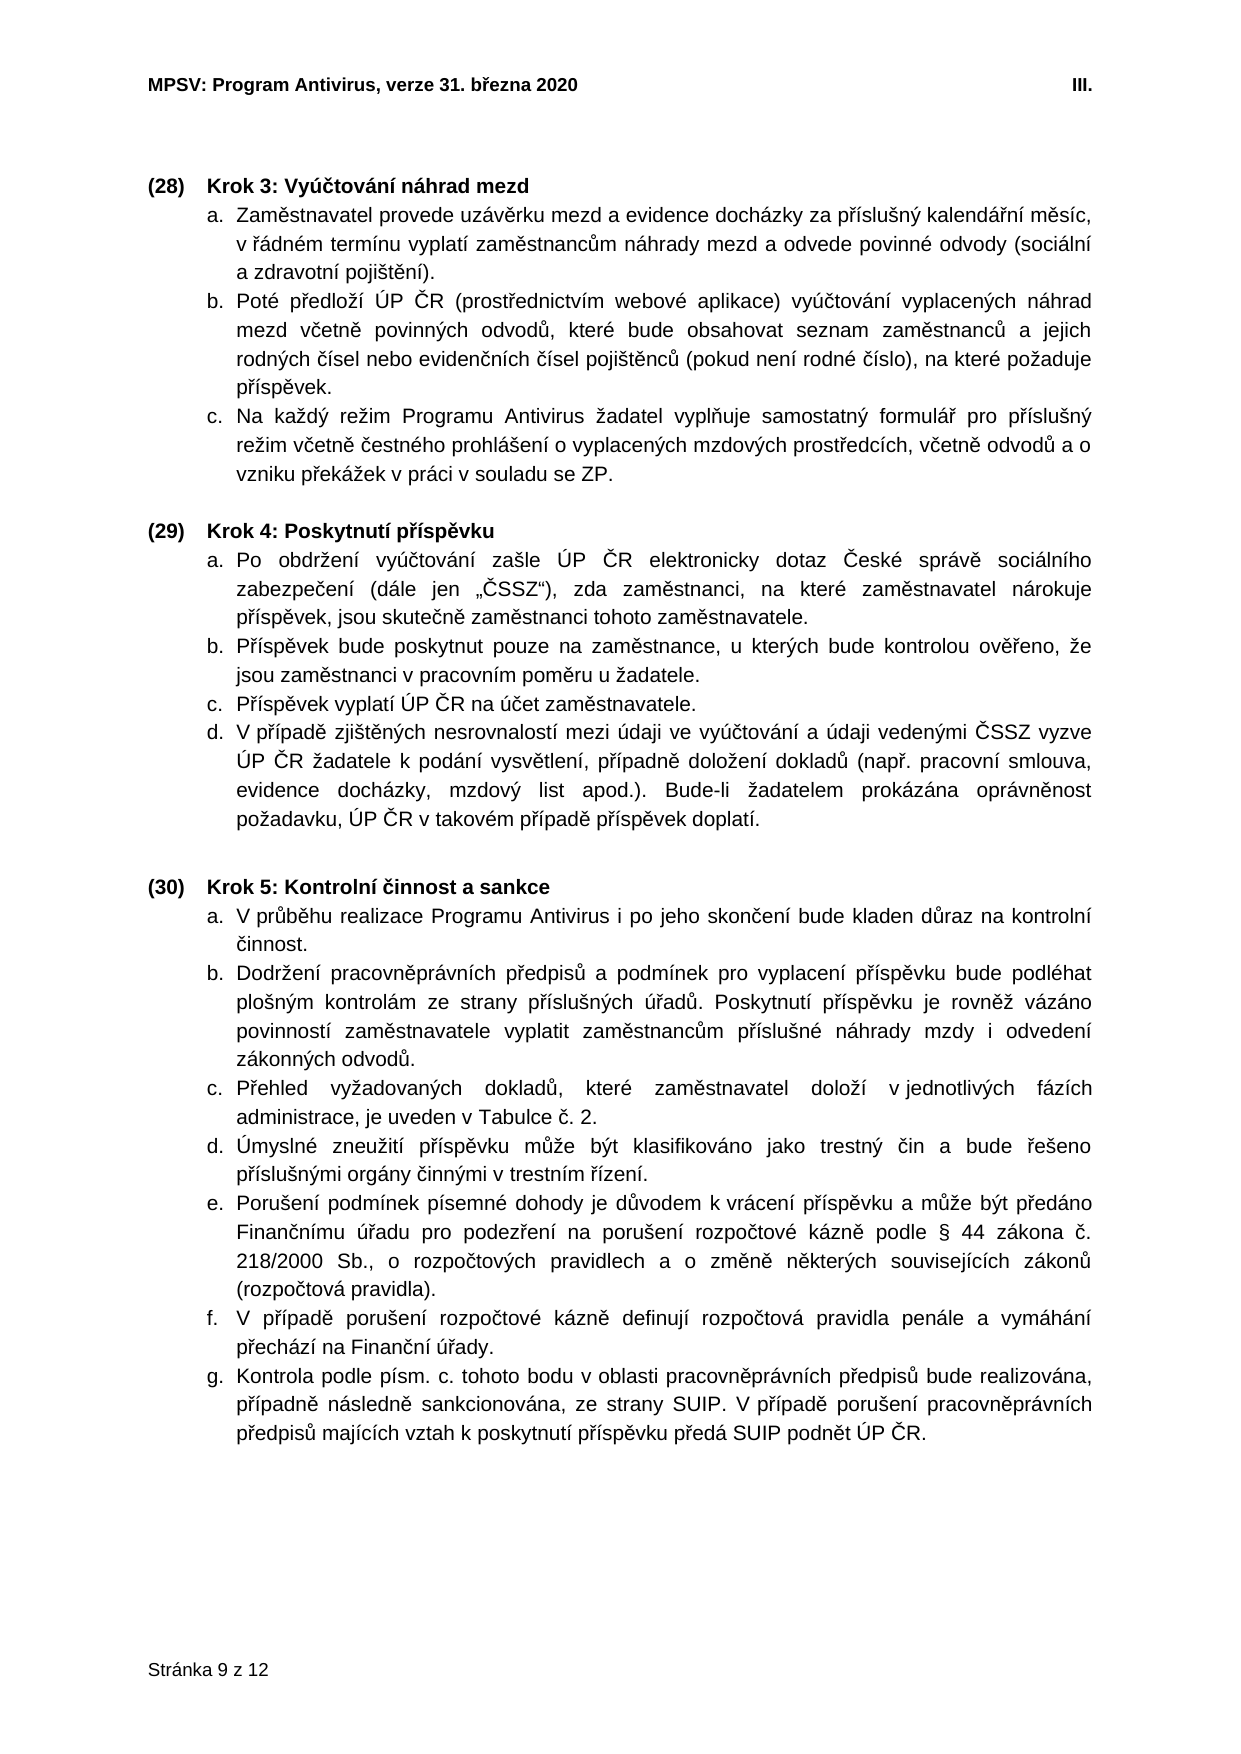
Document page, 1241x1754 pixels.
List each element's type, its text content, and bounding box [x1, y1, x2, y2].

list Na každý režim Programu Antivirus žadatel vyplňuje samostatný formulář pro příslušný režim včetně čestného prohlášení o vyplacených mzdových prostředcích, včetně odvodů a o vzniku překážek v práci v souladu se ZP. [207, 404, 1093, 485]
list Porušení podmínek písemné dohody je důvodem k vrácení příspěvku a může být předáno Finančnímu úřadu pro podezření na porušení rozpočtové kázně podle § 44 zákona č. 218/2000 Sb., o rozpočtových pravidlech a o změně některých souvisejících zákonů (rozpočtová pravidla). [207, 1191, 1093, 1301]
list Kontrola podle písm. c. tohoto bodu v oblasti pracovněprávních předpisů bude realizována, případně následně sankcionována, ze strany SUIP. V případě porušení pracovněprávních předpisů majících vztah k poskytnutí příspěvku předá SUIP podnět ÚP ČR. [207, 1363, 1093, 1445]
list Poté předloží ÚP ČR (prostřednictvím webové aplikace) vyúčtování vyplacených náhrad mezd včetně povinných odvodů, které bude obsahovat seznam zaměstnanců a jejich rodných čísel nebo evidenčních čísel pojištěnců (pokud není rodné číslo), na které požaduje příspěvek. [207, 289, 1093, 399]
list Příspěvek vyplatí ÚP ČR na účet zaměstnavatele. [207, 691, 1093, 715]
list V případě porušení rozpočtové kázně definují rozpočtová pravidla penále a vymáhání přechází na Finanční úřady. [207, 1306, 1093, 1359]
list Dodržení pracovněprávních předpisů a podmínek pro vyplacení příspěvku bude podléhat plošným kontrolám ze strany příslušných úřadů. Poskytnutí příspěvku je rovněž vázáno povinností zaměstnavatele vyplatit zaměstnancům příslušné náhrady mzdy i odvedení zákonných odvodů. [207, 961, 1093, 1071]
list Zaměstnavatel provede uzávěrku mezd a evidence docházky za příslušný kalendářní měsíc, v řádném termínu vyplatí zaměstnancům náhrady mezd a odvede povinné odvody (sociální a zdravotní pojištění). [207, 203, 1093, 284]
list Po obdržení vyúčtování zašle ÚP ČR elektronicky dotaz České správě sociálního zabezpečení (dále jen „ČSSZ“), zda zaměstnanci, na které zaměstnavatel nárokuje příspěvek, jsou skutečně zaměstnanci tohoto zaměstnavatele. [207, 548, 1093, 629]
list Příspěvek bude poskytnut pouze na zaměstnance, u kterých bude kontrolou ověřeno, že jsou zaměstnanci v pracovním poměru u žadatele. [207, 634, 1093, 687]
list V případě zjištěných nesrovnalostí mezi údaji ve vyúčtování a údaji vedenými ČSSZ vyzve ÚP ČR žadatele k podání vysvětlení, případně doložení dokladů (např. pracovní smlouva, evidence docházky, mzdový list apod.). Bude-li žadatelem prokázána oprávněnost požadavku, ÚP ČR v takovém případě příspěvek doplatí. [207, 720, 1093, 830]
list V průběhu realizace Programu Antivirus i po jeho skončení bude kladen důraz na kontrolní činnost. [207, 903, 1093, 956]
list Krok 5: Kontrolní činnost a sankce [148, 875, 1093, 899]
list Krok 4: Poskytnutí příspěvku [148, 519, 1093, 543]
list Krok 3: Vyúčtování náhrad mezd [148, 174, 1093, 198]
list Přehled vyžadovaných dokladů, které zaměstnavatel doloží v jednotlivých fázích administrace, je uveden v Tabulce č. 2. [207, 1076, 1093, 1129]
list Úmyslné zneužití příspěvku může být klasifikováno jako trestný čin a bude řešeno příslušnými orgány činnými v trestním řízení. [207, 1133, 1093, 1186]
